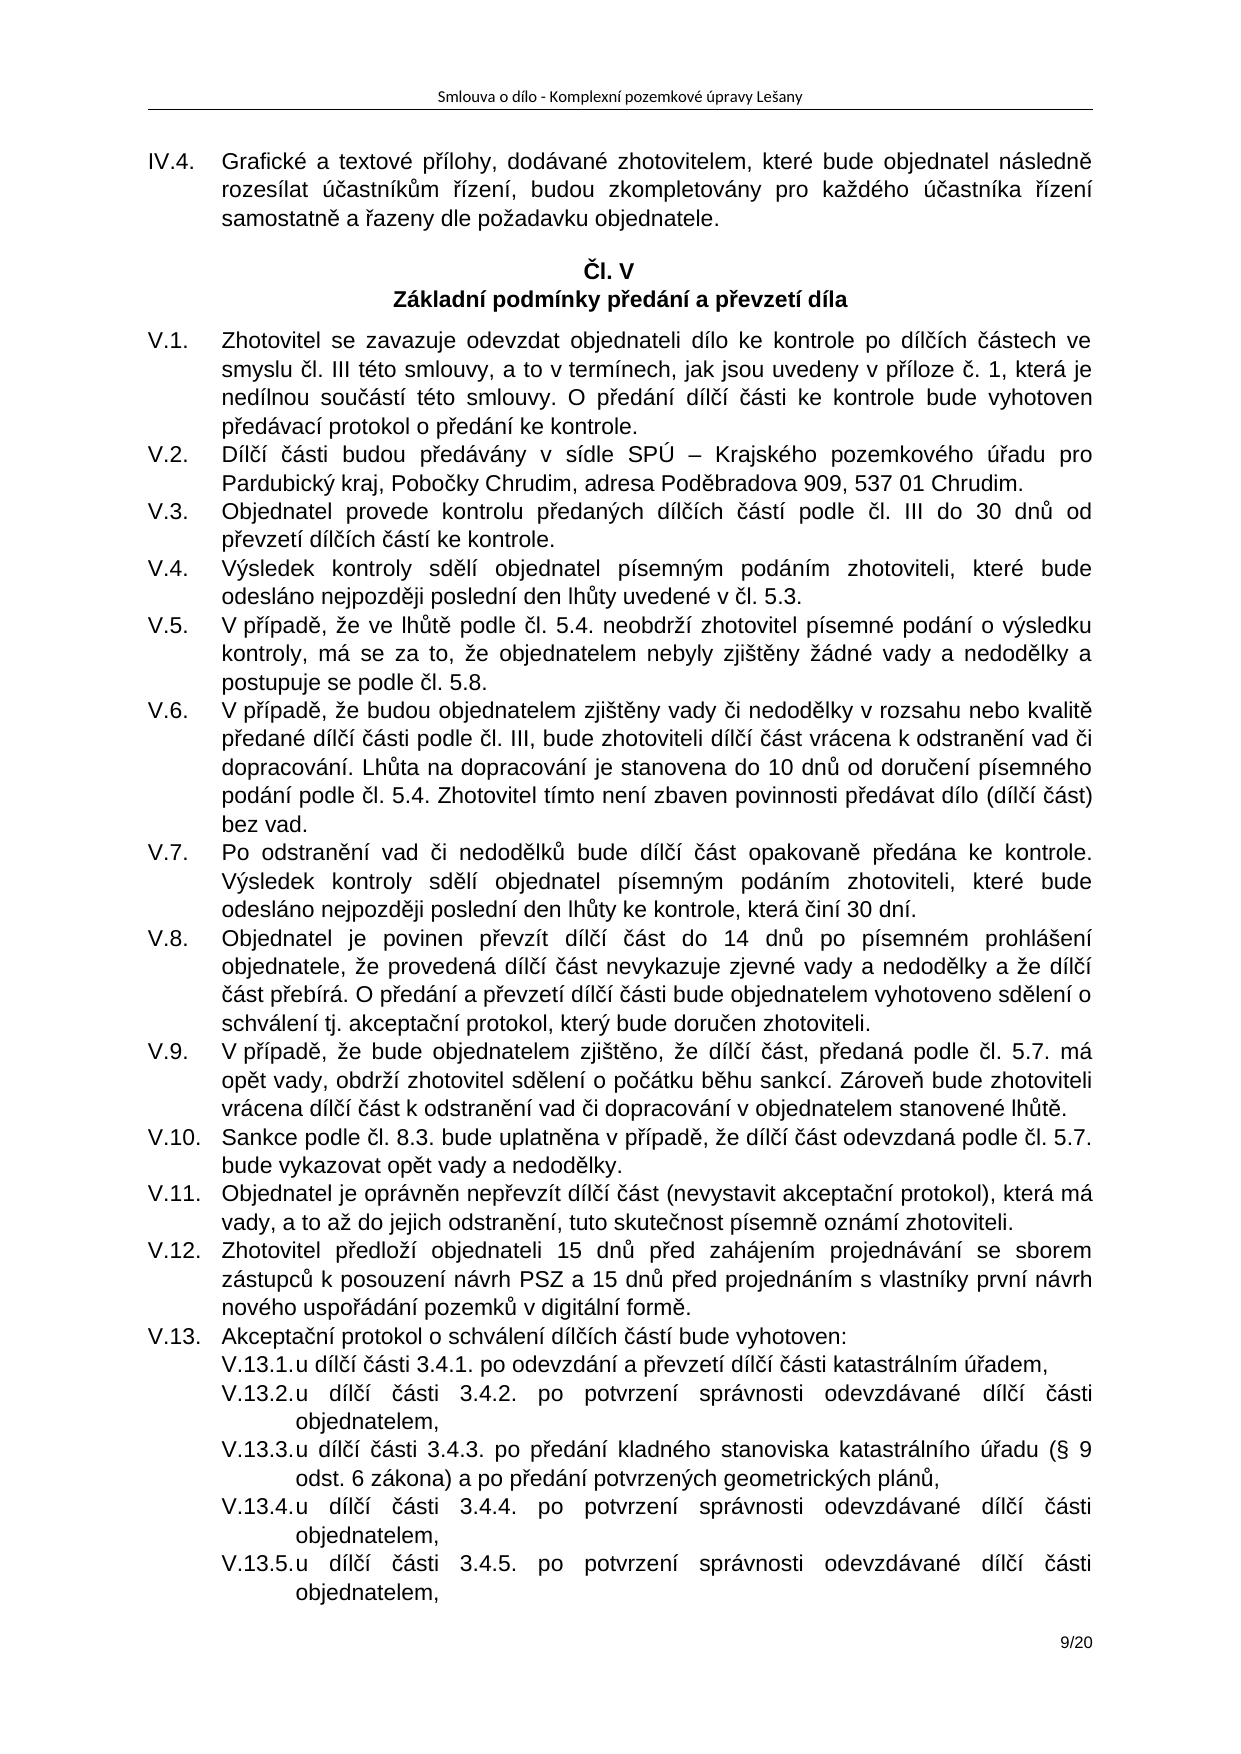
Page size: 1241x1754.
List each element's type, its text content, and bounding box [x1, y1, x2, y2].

list Dílčí části budou předávány v sídle SPÚ – Krajského pozemkového úřadu pro Pardubický kraj, Pobočky Chrudim, adresa Poděbradova 909, 537 01 Chrudim. [148, 441, 1093, 496]
list Zhotovitel předloží objednateli 15 dnů před zahájením projednávání se sborem zástupců k posouzení návrh PSZ a 15 dnů před projednáním s vlastníky první návrh nového uspořádání pozemků v digitální formě. [148, 1237, 1093, 1321]
list V případě, že bude objednatelem zjištěno, že dílčí část, předaná podle čl. 5.7. má opět vady, obdrží zhotovitel sdělení o počátku běhu sankcí. Zároveň bude zhotoviteli vrácena dílčí část k odstranění vad či dopracování v objednatelem stanovené lhůtě. [148, 1038, 1093, 1121]
list Grafické a textové přílohy, dodávané zhotovitelem, které bude objednatel následně rozesílat účastníkům řízení, budou zkompletovány pro každého účastníka řízení samostatně a řazeny dle požadavku objednatele. [148, 148, 1093, 231]
list Akceptační protokol o schválení dílčích částí bude vyhotoven: [148, 1323, 1093, 1349]
text u dílčí části 3.4.5. po potvrzení správnosti odevzdávané dílčí části objednatelem, [221, 1550, 1093, 1605]
text u dílčí části 3.4.3. po předání kladného stanoviska katastrálního úřadu (§ 9 odst. 6 zákona) a po předání potvrzených geometrických plánů, [221, 1436, 1093, 1491]
text Základní podmínky předání a převzetí díla [148, 258, 1093, 313]
list V případě, že budou objednatelem zjištěny vady či nedodělky v rozsahu nebo kvalitě předané dílčí části podle čl. III, bude zhotoviteli dílčí část vrácena k odstranění vad či dopracování. Lhůta na dopracování je stanovena do 10 dnů od doručení písemného podání podle čl. 5.4. Zhotovitel tímto není zbaven povinnosti předávat dílo (dílčí část) bez vad. [148, 697, 1093, 837]
list V případě, že ve lhůtě podle čl. 5.4. neobdrží zhotovitel písemné podání o výsledku kontroly, má se za to, že objednatelem nebyly zjištěny žádné vady a nedodělky a postupuje se podle čl. 5.8. [148, 612, 1093, 695]
list Po odstranění vad či nedodělků bude dílčí část opakovaně předána ke kontrole. Výsledek kontroly sdělí objednatel písemným podáním zhotoviteli, které bude odesláno nejpozději poslední den lhůty ke kontrole, která činí 30 dní. [148, 839, 1093, 922]
list Výsledek kontroly sdělí objednatel písemným podáním zhotoviteli, které bude odesláno nejpozději poslední den lhůty uvedené v čl. 5.3. [148, 555, 1093, 609]
list Zhotovitel se zavazuje odevzdat objednateli dílo ke kontrole po dílčích částech ve smyslu čl. III této smlouvy, a to v termínech, jak jsou uvedeny v příloze č. 1, která je nedílnou součástí této smlouvy. O předání dílčí části ke kontrole bude vyhotoven předávací protokol o předání ke kontrole. [148, 327, 1093, 439]
list Sankce podle čl. 8.3. bude uplatněna v případě, že dílčí část odevzdaná podle čl. 5.7. bude vykazovat opět vady a nedodělky. [148, 1123, 1093, 1178]
list Objednatel je oprávněn nepřevzít dílčí část (nevystavit akceptační protokol), která má vady, a to až do jejich odstranění, tuto skutečnost písemně oznámí zhotoviteli. [148, 1180, 1093, 1235]
text u dílčí části 3.4.4. po potvrzení správnosti odevzdávané dílčí části objednatelem, [221, 1493, 1093, 1548]
list Objednatel je povinen převzít dílčí část do 14 dnů po písemném prohlášení objednatele, že provedená dílčí část nevykazuje zjevné vady a nedodělky a že dílčí část přebírá. O předání a převzetí dílčí části bude objednatelem vyhotoveno sdělení o schválení tj. akceptační protokol, který bude doručen zhotoviteli. [148, 924, 1093, 1036]
list Objednatel provede kontrolu předaných dílčích částí podle čl. III do 30 dnů od převzetí dílčích částí ke kontrole. [148, 498, 1093, 553]
text u dílčí části 3.4.1. po odevzdání a převzetí dílčí části katastrálním úřadem, [221, 1351, 1093, 1377]
text u dílčí části 3.4.2. po potvrzení správnosti odevzdávané dílčí části objednatelem, [221, 1379, 1093, 1434]
